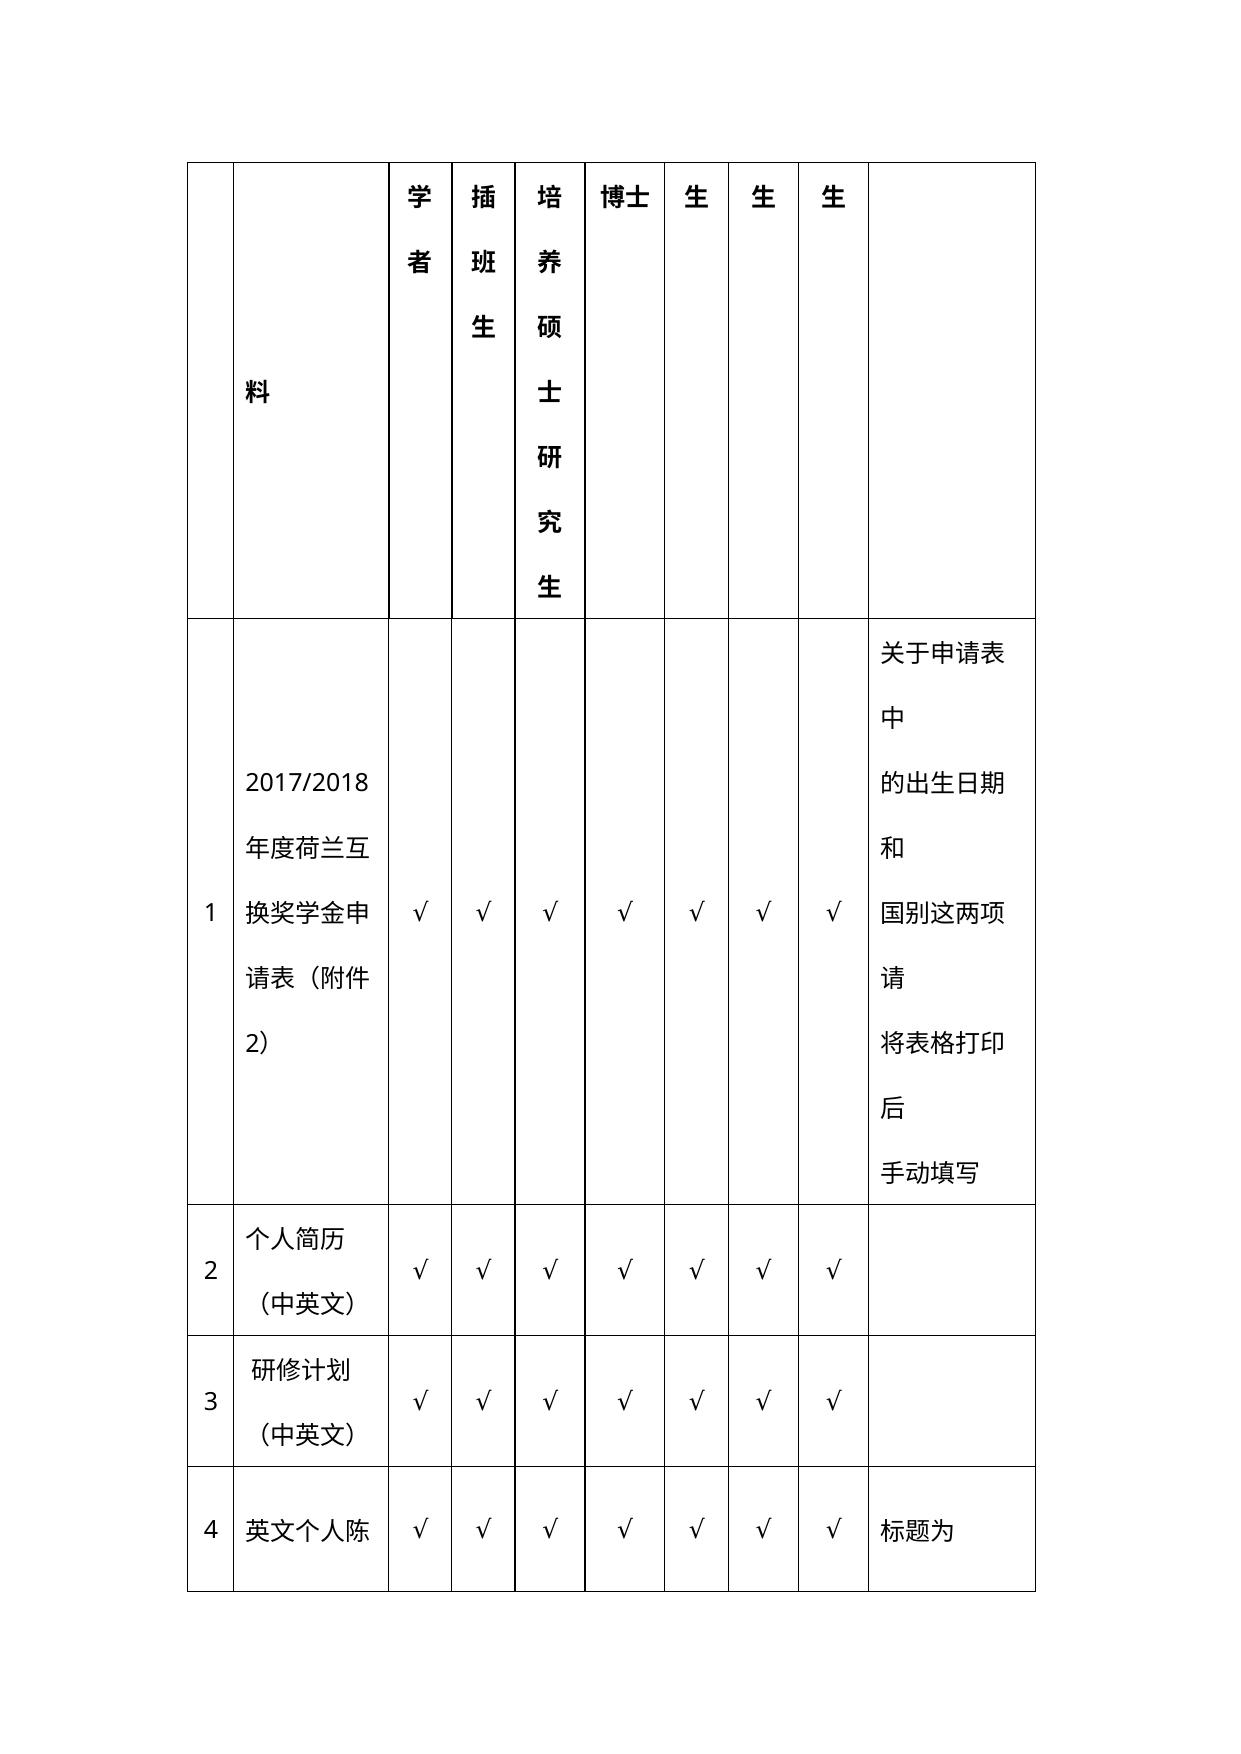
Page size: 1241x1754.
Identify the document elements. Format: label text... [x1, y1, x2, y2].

table_cell √ [516, 619, 584, 1204]
table_header 本科插班生 [453, 163, 514, 618]
table_cell √ [799, 1205, 868, 1335]
table_cell √ [665, 1205, 728, 1335]
table_cell [869, 1336, 1035, 1466]
table_cell [869, 1205, 1035, 1335]
table_header 联合培养博士 [586, 163, 664, 618]
table_cell √ [452, 1467, 514, 1591]
table_header 博士生 [799, 163, 868, 618]
table_cell √ [516, 1205, 584, 1335]
table_cell √ [729, 619, 798, 1204]
table_cell √ [516, 1336, 584, 1466]
table_cell √ [586, 619, 664, 1204]
table_cell 2 [188, 1205, 233, 1335]
table_cell 1 [188, 619, 233, 1204]
table_cell 2017/2018年度荷兰互换奖学金申请表（附件2） [234, 619, 388, 1204]
table_cell √ [729, 1467, 798, 1591]
table_cell √ [452, 1205, 514, 1335]
table_header 本科生 [665, 163, 728, 618]
table_cell √ [799, 1336, 868, 1466]
table_cell √ [452, 619, 514, 1204]
table_cell 3 [188, 1336, 233, 1466]
table_cell √ [389, 1336, 451, 1466]
table_cell 研修计划（中英文） [234, 1336, 388, 1466]
table_cell √ [729, 1336, 798, 1466]
table_cell 英文个人陈述 [234, 1467, 388, 1591]
table_header 序号 [188, 163, 233, 618]
table_header 需要提交的对外联系材料 [234, 163, 388, 618]
table_header 访问学者 [390, 163, 451, 618]
table_cell √ [516, 1467, 584, 1591]
table_header 联合培养硕士研究生 [516, 163, 584, 618]
table_header 备注 [869, 163, 1035, 618]
table_cell √ [389, 1205, 451, 1335]
table_cell √ [389, 619, 451, 1204]
table_cell √ [452, 1336, 514, 1466]
table_cell √ [799, 1467, 868, 1591]
table_cell 关于申请表中 的出生日期和 国别这两项请 将表格打印后 手动填写 [869, 619, 1035, 1204]
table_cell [869, 1467, 1035, 1591]
table_cell √ [586, 1336, 664, 1466]
table_cell √ [586, 1467, 664, 1591]
table_cell √ [799, 619, 868, 1204]
table_cell √ [729, 1205, 798, 1335]
table_cell 4 [188, 1467, 233, 1591]
table_cell √ [389, 1467, 451, 1591]
table_cell √ [665, 619, 728, 1204]
table_cell √ [586, 1205, 664, 1335]
table_header 硕士生 [729, 163, 798, 618]
table_cell √ [665, 1336, 728, 1466]
table_cell 个人简历（中英文） [234, 1205, 388, 1335]
table_cell √ [665, 1467, 728, 1591]
